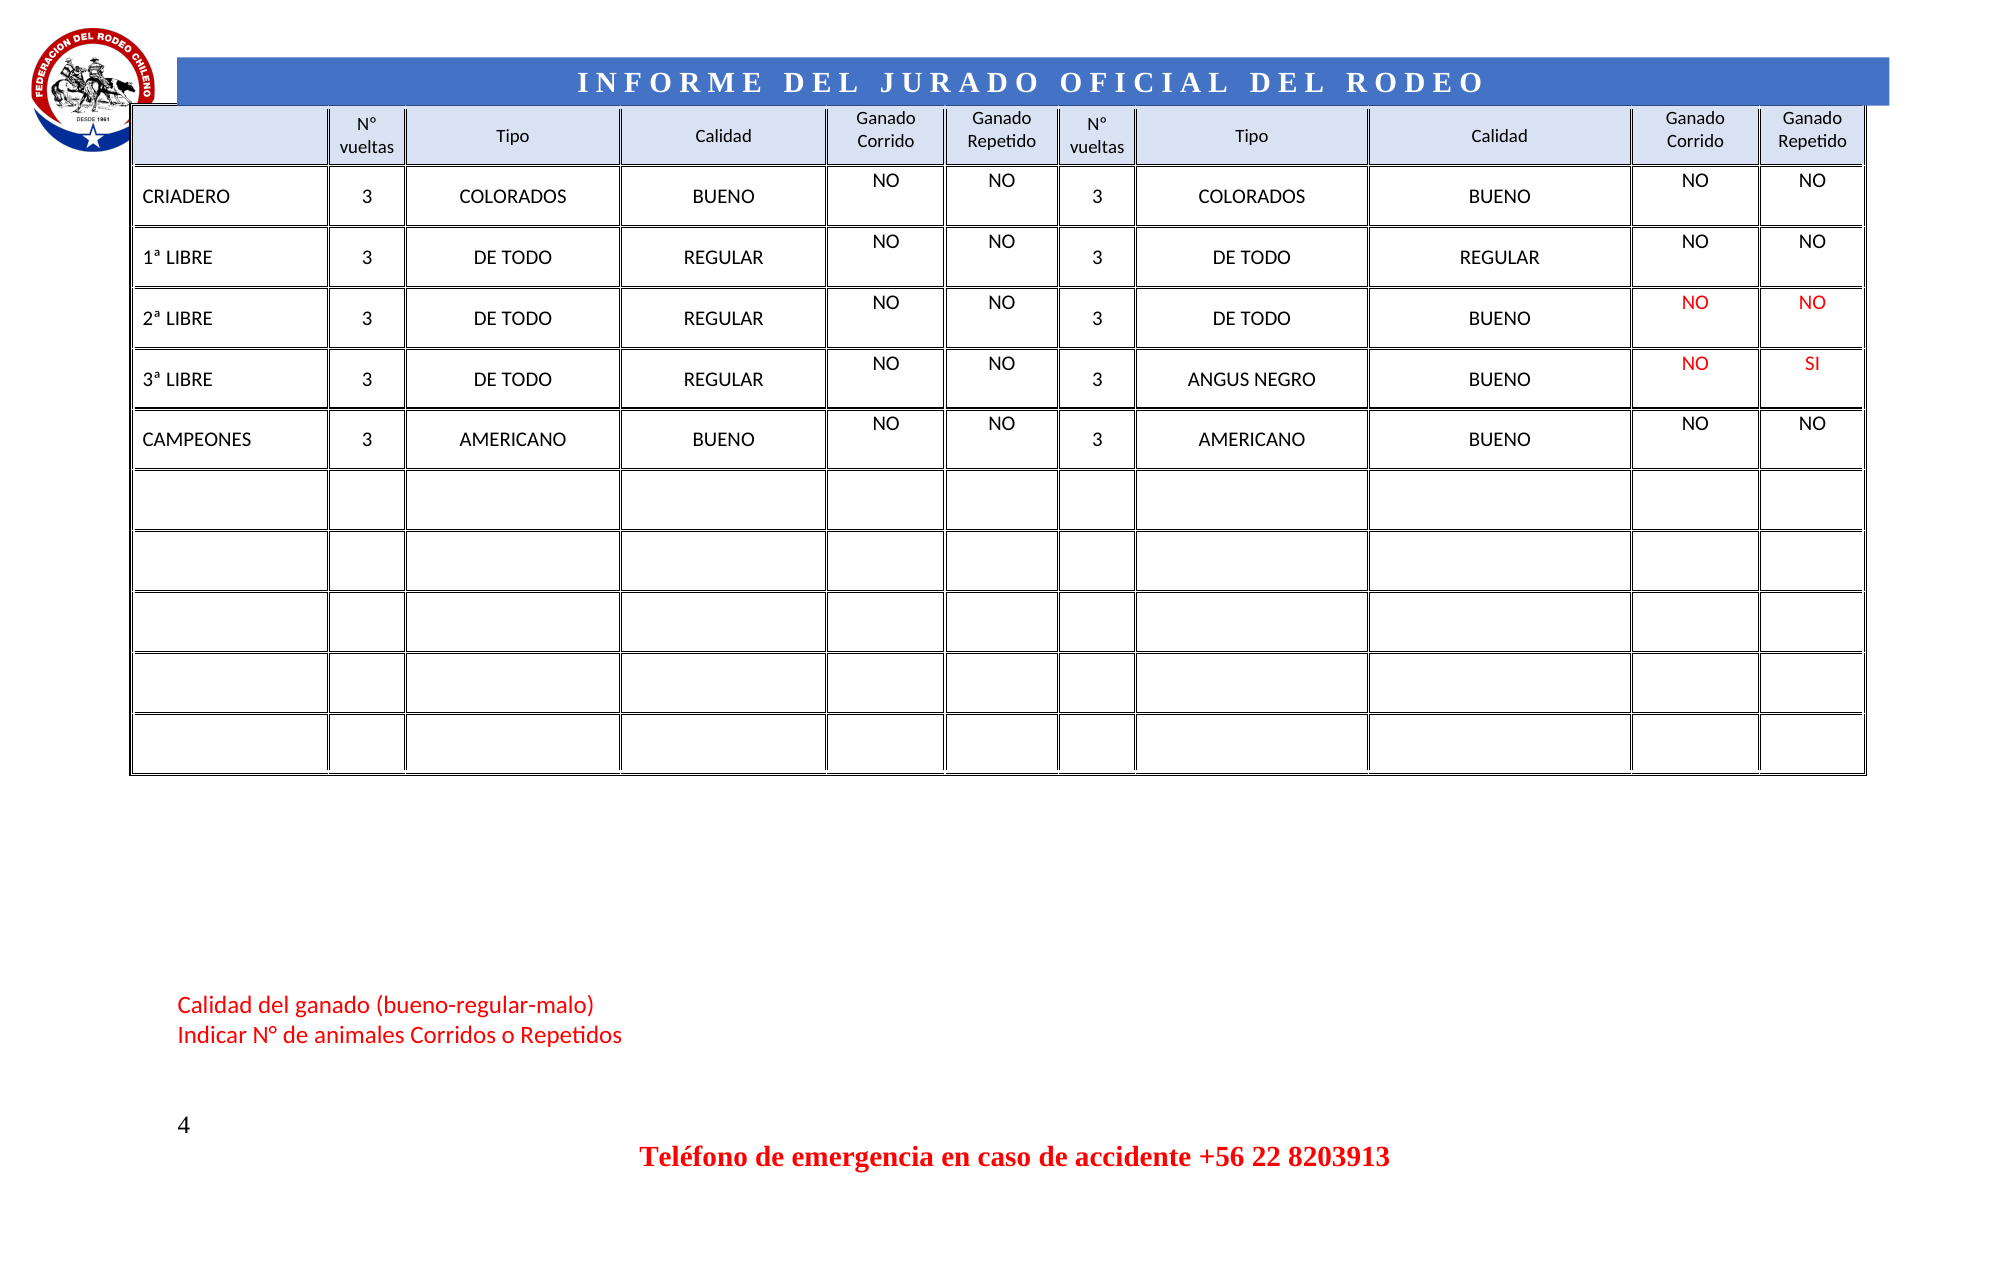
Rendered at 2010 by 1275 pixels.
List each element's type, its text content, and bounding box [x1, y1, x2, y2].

table_cell 3 [330, 167, 404, 225]
table_cell [828, 593, 943, 651]
table_cell 3ª LIBRE [133, 347, 327, 407]
table_cell 3 [330, 228, 404, 286]
text Calidad del ganado (bueno-regular-malo) [177, 989, 1890, 1020]
table_cell [1137, 532, 1367, 590]
table_cell NO [1633, 411, 1758, 468]
table_cell Calidad [620, 106, 827, 164]
table_cell [1761, 651, 1864, 712]
table_cell REGULAR [1370, 228, 1630, 286]
table_cell BUENO [1370, 167, 1630, 225]
table_cell [1633, 593, 1758, 651]
table_header Serie [133, 106, 328, 164]
table_cell NO [947, 350, 1057, 407]
table_cell DE TODO [407, 228, 619, 286]
table_cell BUENO [622, 411, 825, 468]
table_cell NO [828, 289, 943, 347]
table_cell [407, 532, 619, 590]
table_cell COLORADOS [407, 167, 619, 225]
table_cell NO [1633, 228, 1758, 286]
table_cell [622, 593, 825, 651]
table_cell [947, 532, 1057, 590]
table_cell [131, 529, 328, 590]
text Indicar N° de animales Corridos o Repetidos [177, 1020, 1890, 1050]
table_cell 1ª LIBRE [131, 225, 328, 286]
table_cell Ganado Repetido [1760, 106, 1864, 164]
table_cell BUENO [1370, 350, 1630, 407]
table_cell ANGUS NEGRO [1137, 350, 1367, 407]
table_cell NO [947, 289, 1057, 347]
table_cell SI [1761, 347, 1864, 407]
table_cell [947, 654, 1057, 712]
table_cell DE TODO [407, 289, 619, 347]
table_cell [1631, 715, 1759, 772]
table_cell AMERICANO [407, 411, 619, 468]
table_cell [827, 712, 945, 772]
table_cell [1633, 471, 1758, 529]
table_cell [1760, 529, 1865, 590]
table_cell [1137, 593, 1367, 651]
table_cell NO [1760, 164, 1865, 225]
table_cell [1370, 471, 1630, 529]
table_cell Ganado Corrido [1631, 106, 1759, 164]
table_cell [947, 593, 1057, 651]
table_cell NO [1633, 289, 1758, 347]
table_cell [330, 593, 404, 651]
table_cell Tipo [1136, 106, 1368, 164]
table_cell REGULAR [622, 350, 825, 407]
table_cell AMERICANO [1137, 411, 1367, 468]
table_cell [1137, 471, 1367, 529]
table_cell NO [828, 228, 943, 286]
table_cell [828, 532, 943, 590]
table_cell [620, 712, 827, 772]
table_cell [1060, 532, 1134, 590]
table_cell COLORADOS [1137, 167, 1367, 225]
table_cell [622, 532, 825, 590]
table_cell [1137, 654, 1367, 712]
table_cell [133, 651, 327, 712]
table_cell [828, 471, 943, 529]
table_cell 3 [330, 350, 404, 407]
table_cell [1633, 654, 1758, 712]
picture [31, 28, 155, 152]
table_cell Calidad [1368, 106, 1631, 164]
table_cell NO [1761, 286, 1864, 347]
table_cell NO [828, 167, 943, 225]
table_cell 3 [330, 411, 404, 468]
table_cell NO [947, 411, 1057, 468]
table_cell [405, 715, 620, 772]
table_cell [622, 471, 825, 529]
table_cell REGULAR [622, 289, 825, 347]
table_cell 2ª LIBRE [133, 286, 327, 347]
table_cell Nº vueltas [328, 106, 405, 164]
table_cell NO [947, 228, 1057, 286]
table_cell BUENO [1370, 289, 1630, 347]
table_cell DE TODO [1137, 289, 1367, 347]
table_cell [1760, 590, 1865, 651]
table_cell Tipo [405, 106, 620, 164]
table_cell [133, 712, 328, 772]
table_cell [131, 590, 328, 651]
table_cell 3 [1060, 228, 1134, 286]
table_cell [828, 654, 943, 712]
table_cell [330, 532, 404, 590]
table_cell NO [1633, 350, 1758, 407]
table_cell NO [1761, 408, 1864, 468]
table_cell [1760, 468, 1865, 529]
table_cell 3 [1060, 350, 1134, 407]
table_cell [1370, 593, 1630, 651]
table_cell [407, 471, 619, 529]
table_cell [622, 654, 825, 712]
table_cell [947, 471, 1057, 529]
table_cell [1060, 471, 1134, 529]
table_cell NO [828, 350, 943, 407]
table_cell 3 [1060, 411, 1134, 468]
table_cell NO [947, 167, 1057, 225]
table_cell [407, 593, 619, 651]
table_cell Nº vueltas [1059, 106, 1136, 164]
table_cell NO [1633, 167, 1758, 225]
table_cell CAMPEONES [133, 408, 327, 468]
table_cell [1368, 715, 1631, 772]
table_cell [1633, 532, 1758, 590]
table_cell Ganado Repetido [945, 106, 1058, 164]
table_cell NO [828, 411, 943, 468]
table_cell [945, 715, 1058, 772]
table_cell [1370, 654, 1630, 712]
table_cell Ganado Corrido [827, 106, 945, 164]
table_cell [1760, 712, 1864, 772]
table_cell NO [1760, 225, 1865, 286]
table_cell DE TODO [407, 350, 619, 407]
table_cell [1370, 532, 1630, 590]
table_cell CRIADERO [131, 164, 328, 225]
table_cell DE TODO [1137, 228, 1367, 286]
table_cell BUENO [1370, 411, 1630, 468]
table_cell BUENO [622, 167, 825, 225]
table_cell 3 [1060, 289, 1134, 347]
table_cell [407, 654, 619, 712]
table_cell 3 [1060, 167, 1134, 225]
table_cell [1059, 712, 1136, 772]
table_cell [328, 715, 405, 772]
table_cell [1136, 715, 1368, 772]
table_cell [131, 468, 328, 529]
table_cell [330, 654, 404, 712]
table_cell [1060, 593, 1134, 651]
table_cell REGULAR [622, 228, 825, 286]
table_cell [330, 471, 404, 529]
table_cell [1060, 654, 1134, 712]
table_cell 3 [330, 289, 404, 347]
